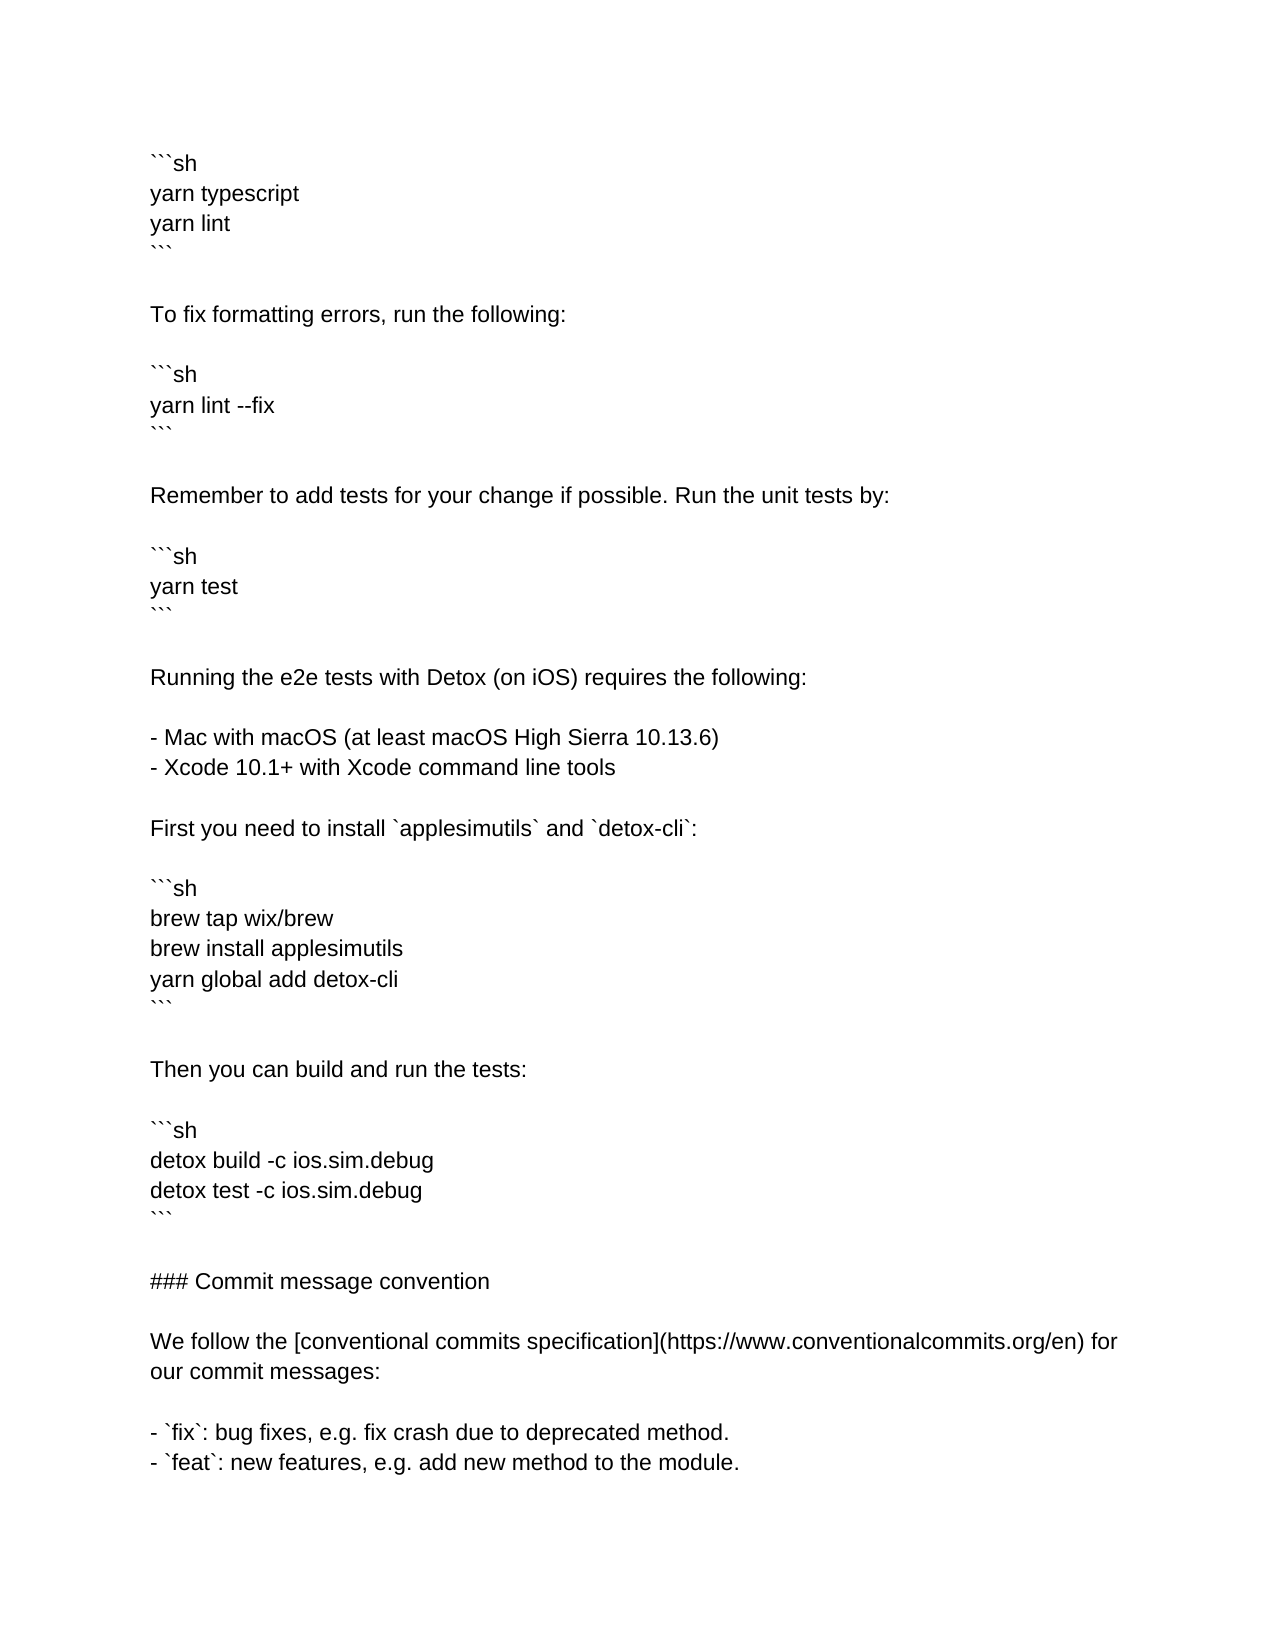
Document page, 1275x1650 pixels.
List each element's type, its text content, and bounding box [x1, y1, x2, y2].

text ``` [150, 1207, 1125, 1234]
text ### Commit message convention [150, 1268, 1125, 1294]
text - `fix`: bug fixes, e.g. fix crash due to deprecated method. [150, 1419, 1125, 1445]
text detox test -c ios.sim.debug [150, 1177, 1125, 1203]
text yarn lint --fix [150, 392, 1125, 418]
text To fix formatting errors, run the following: [150, 301, 1125, 327]
text Remember to add tests for your change if possible. Run the unit tests by: [150, 482, 1125, 509]
text ```sh [150, 1117, 1125, 1143]
text ``` [150, 603, 1125, 629]
text ``` [150, 422, 1125, 448]
text ```sh [150, 543, 1125, 569]
text ```sh [150, 150, 1125, 176]
text detox build -c ios.sim.debug [150, 1147, 1125, 1173]
text ``` [150, 996, 1125, 1022]
text yarn global add detox-cli [150, 966, 1125, 992]
text brew install applesimutils [150, 935, 1125, 962]
text ``` [150, 241, 1125, 267]
text brew tap wix/brew [150, 905, 1125, 932]
text Running the e2e tests with Detox (on iOS) requires the following: [150, 663, 1125, 690]
text We follow the [conventional commits specification](https://www.conventionalcommits.org/en) for our commit messages: [150, 1328, 1125, 1385]
text yarn lint [150, 210, 1125, 237]
text yarn typescript [150, 180, 1125, 207]
text Then you can build and run the tests: [150, 1056, 1125, 1083]
text - `feat`: new features, e.g. add new method to the module. [150, 1449, 1125, 1475]
text - Xcode 10.1+ with Xcode command line tools [150, 754, 1125, 781]
text ```sh [150, 875, 1125, 901]
text yarn test [150, 573, 1125, 599]
text ```sh [150, 361, 1125, 388]
text First you need to install `applesimutils` and `detox-cli`: [150, 814, 1125, 841]
text - Mac with macOS (at least macOS High Sierra 10.13.6) [150, 724, 1125, 750]
